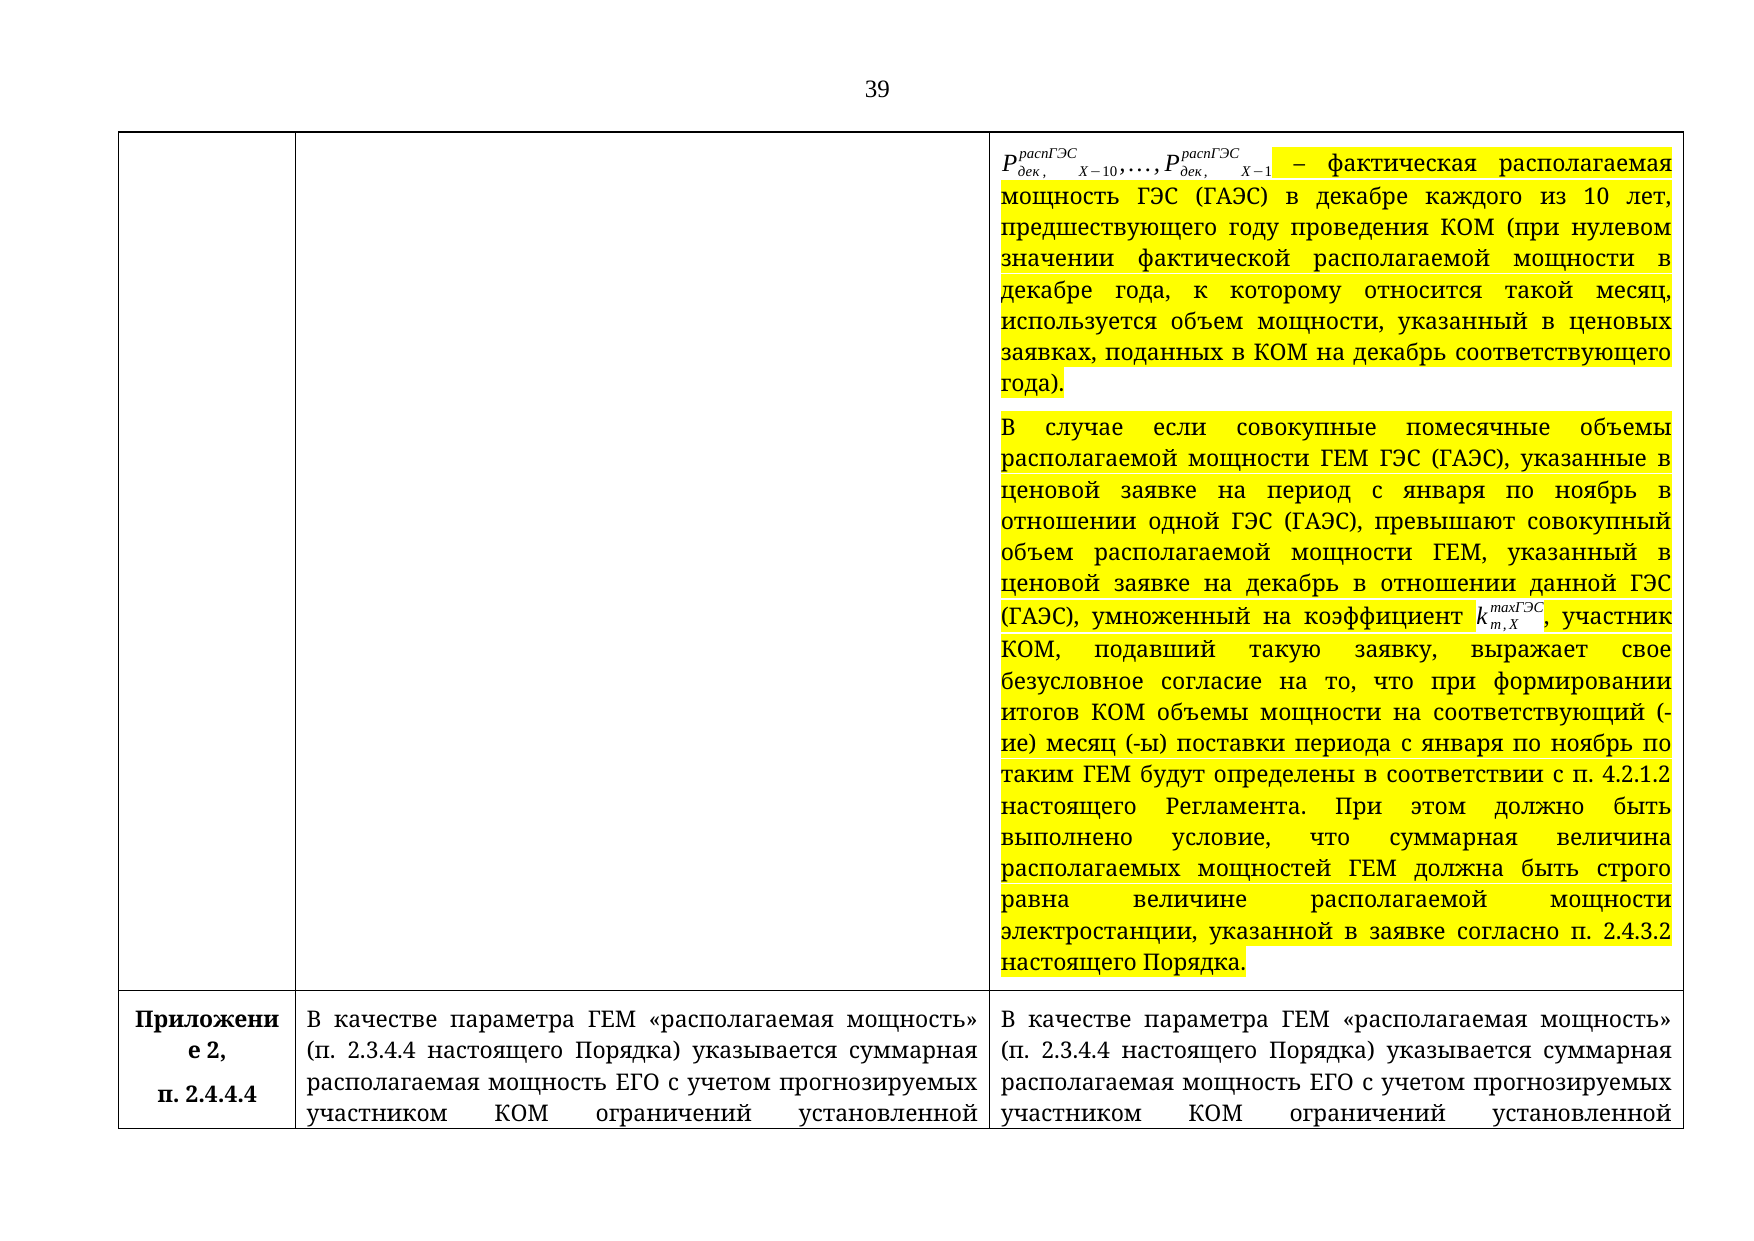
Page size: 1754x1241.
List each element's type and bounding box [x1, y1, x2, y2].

table_cell [296, 133, 989, 990]
table_cell [990, 991, 1683, 1128]
table_cell [296, 991, 989, 1128]
table_cell [990, 133, 1683, 990]
table_cell [119, 133, 295, 990]
table_cell [119, 991, 295, 1128]
